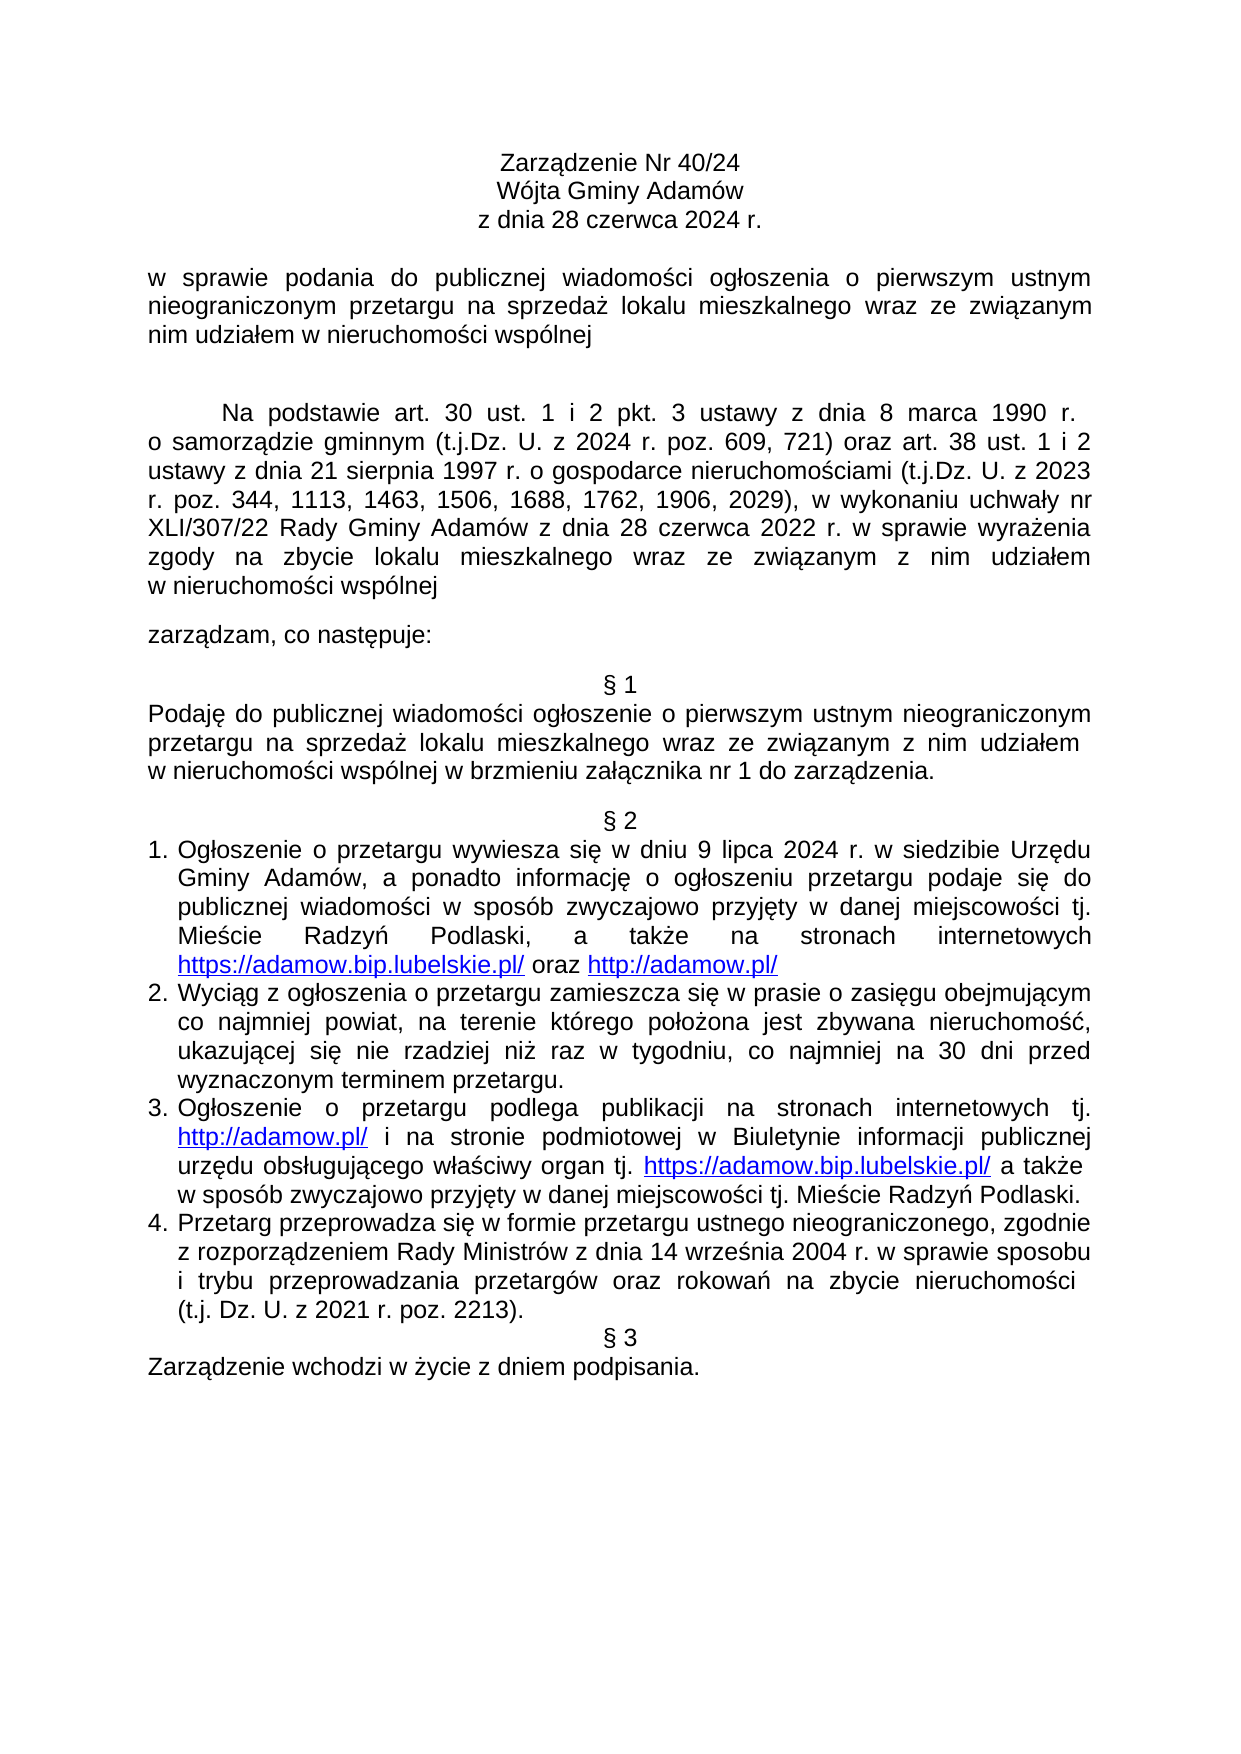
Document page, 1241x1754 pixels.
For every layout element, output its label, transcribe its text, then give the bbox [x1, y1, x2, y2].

list Ogłoszenie o przetargu podlega publikacji na stronach internetowych tj. http://adamow.pl/ i na stronie podmiotowej w Biuletynie informacji publicznej urzędu obsługującego właściwy organ tj. https://adamow.bip.lubelskie.pl/ a także w sposób zwyczajowo przyjęty w danej miejscowości tj. Mieście Radzyń Podlaski. [148, 1093, 1093, 1208]
list Przetarg przeprowadza się w formie przetargu ustnego nieograniczonego, zgodnie z rozporządzeniem Rady Ministrów z dnia 14 września 2004 r. w sprawie sposobu i trybu przeprowadzania przetargów oraz rokowań na zbycie nieruchomości (t.j. Dz. U. z 2021 r. poz. 2213). [148, 1208, 1093, 1323]
text zarządzam, co następuje: [148, 621, 1093, 649]
text § 3 [148, 1323, 1093, 1352]
text Zarządzenie Nr 40/24 [148, 148, 1093, 176]
text Podaję do publicznej wiadomości ogłoszenie o pierwszym ustnym nieograniczonym przetargu na sprzedaż lokalu mieszkalnego wraz ze związanym z nim udziałem w nieruchomości wspólnej w brzmieniu załącznika nr 1 do zarządzenia. [148, 699, 1093, 785]
text Na podstawie art. 30 ust. 1 i 2 pkt. 3 ustawy z dnia 8 marca 1990 r. o samorządzie gminnym (t.j.Dz. U. z 2024 r. poz. 609, 721) oraz art. 38 ust. 1 i 2 ustawy z dnia 21 sierpnia 1997 r. o gospodarce nieruchomościami (t.j.Dz. U. z 2023 r. poz. 344, 1113, 1463, 1506, 1688, 1762, 1906, 2029), w wykonaniu uchwały nr XLI/307/22 Rady Gminy Adamów z dnia 28 czerwca 2022 r. w sprawie wyrażenia zgody na zbycie lokalu mieszkalnego wraz ze związanym z nim udziałem w nieruchomości wspólnej [148, 398, 1093, 600]
text § 1 [148, 670, 1093, 699]
text § 2 [148, 806, 1093, 835]
text Zarządzenie wchodzi w życie z dniem podpisania. [148, 1352, 1093, 1381]
text w sprawie podania do publicznej wiadomości ogłoszenia o pierwszym ustnym nieograniczonym przetargu na sprzedaż lokalu mieszkalnego wraz ze związanym nim udziałem w nieruchomości wspólnej [148, 263, 1093, 349]
list Ogłoszenie o przetargu wywiesza się w dniu 9 lipca 2024 r. w siedzibie Urzędu Gminy Adamów, a ponadto informację o ogłoszeniu przetargu podaje się do publicznej wiadomości w sposób zwyczajowo przyjęty w danej miejscowości tj. Mieście Radzyń Podlaski, a także na stronach internetowych https://adamow.bip.lubelskie.pl/ oraz http://adamow.pl/ [148, 835, 1093, 978]
text Wójta Gminy Adamów [148, 176, 1093, 205]
list Wyciąg z ogłoszenia o przetargu zamieszcza się w prasie o zasięgu obejmującym co najmniej powiat, na terenie którego położona jest zbywana nieruchomość, ukazującej się nie rzadziej niż raz w tygodniu, co najmniej na 30 dni przed wyznaczonym terminem przetargu. [148, 978, 1093, 1093]
text z dnia 28 czerwca 2024 r. [148, 205, 1093, 234]
